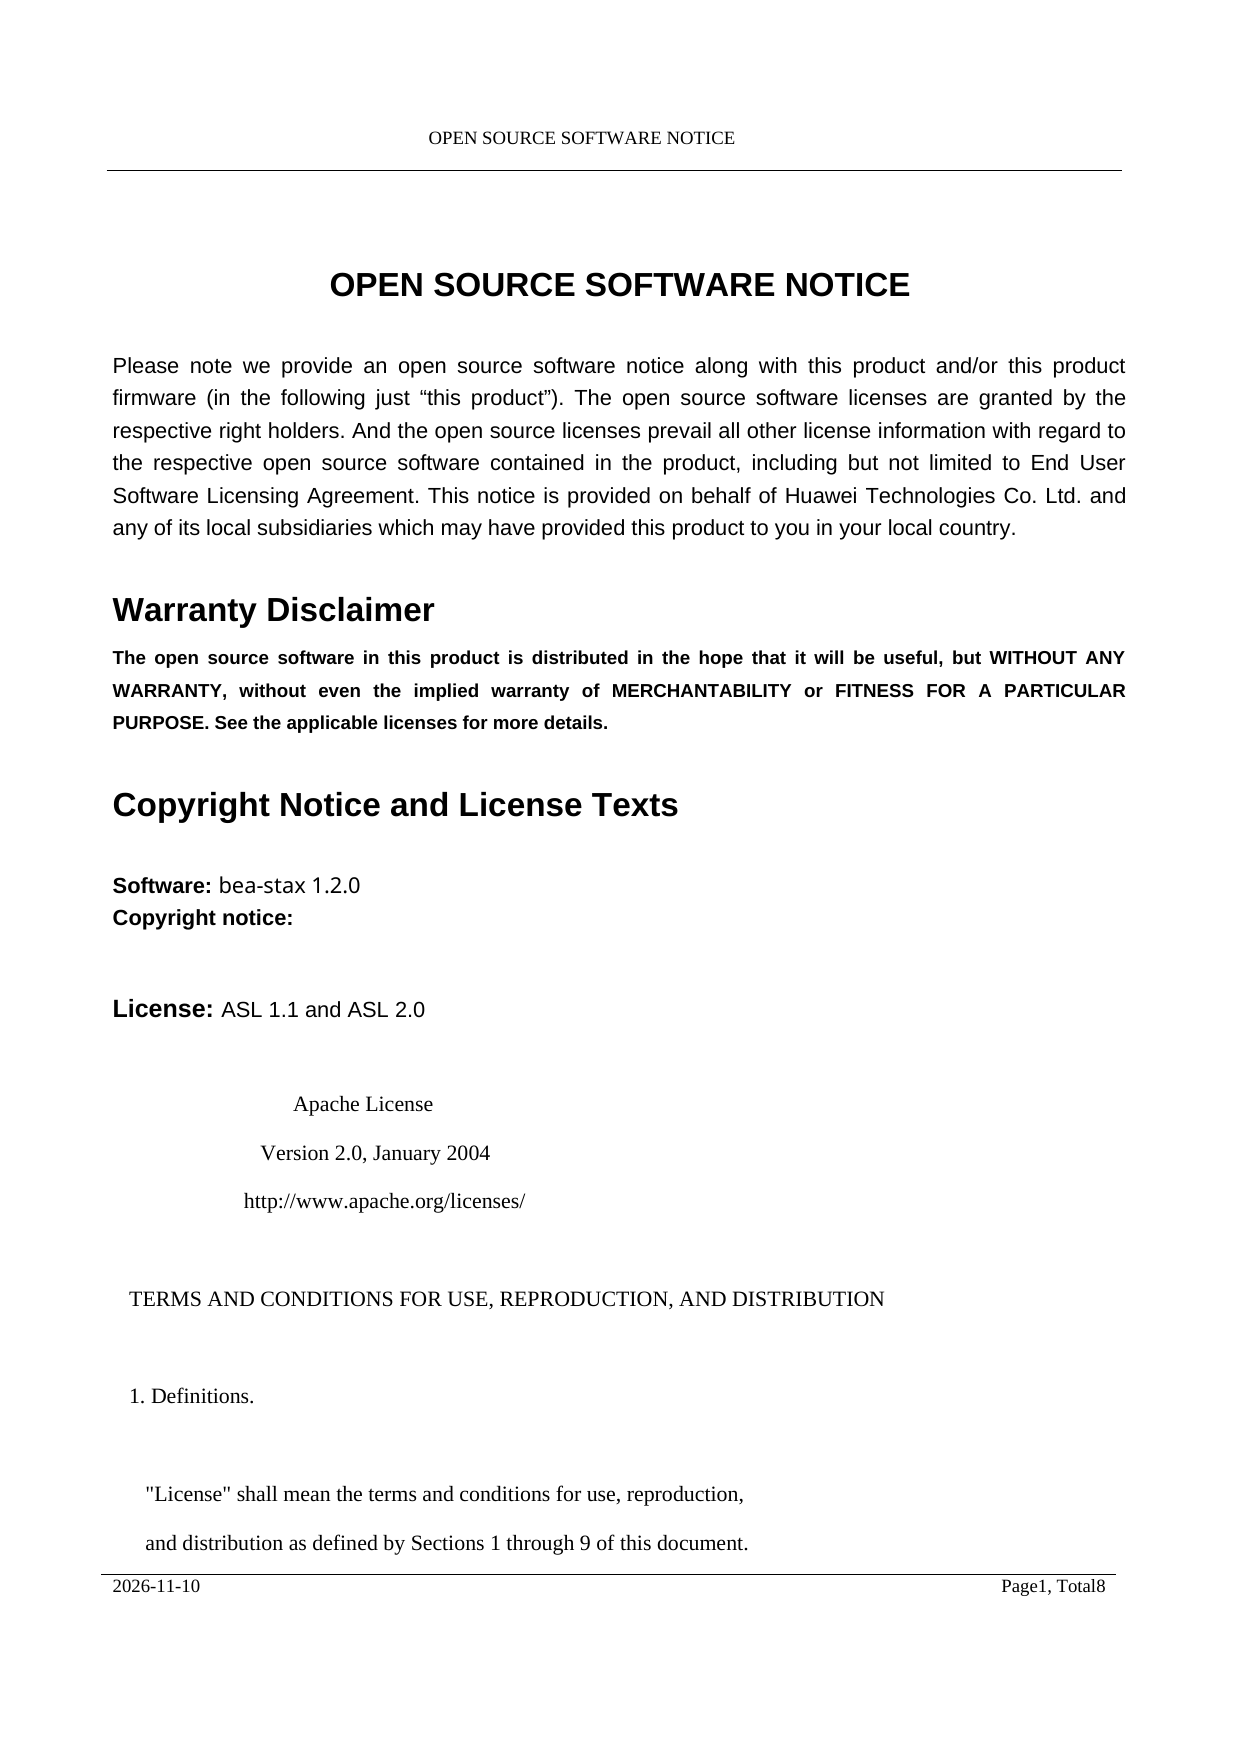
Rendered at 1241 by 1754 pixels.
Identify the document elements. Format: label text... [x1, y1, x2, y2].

text License: ASL 1.1 and ASL 2.0 [112, 992, 1128, 1024]
text Software: bea-stax 1.2.0 [112, 869, 1128, 901]
text Copyright Notice and License Texts [112, 771, 1128, 836]
text Copyright notice: [112, 901, 1128, 934]
text The open source software in this product is distributed in the hope that it will be useful, but WITHOUT ANY WARRANTY, without even the implied warranty of MERCHANTABILITY or FITNESS FOR A PARTICULAR PURPOSE. See the applicable licenses for more details. [112, 641, 1128, 739]
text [112, 1038, 1128, 1558]
text OPEN SOURCE SOFTWARE NOTICE [112, 251, 1128, 316]
text Warranty Disclaimer [112, 576, 1128, 641]
text Please note we provide an open source software notice along with this product and/or this product firmware (in the following just “this product”). The open source software licenses are granted by the respective right holders. And the open source licenses prevail all other license information with regard to the respective open source software contained in the product, including but not limited to End User Software Licensing Agreement. This notice is provided on behalf of Huawei Technologies Co. Ltd. and any of its local subsidiaries which may have provided this product to you in your local country. [112, 349, 1128, 544]
